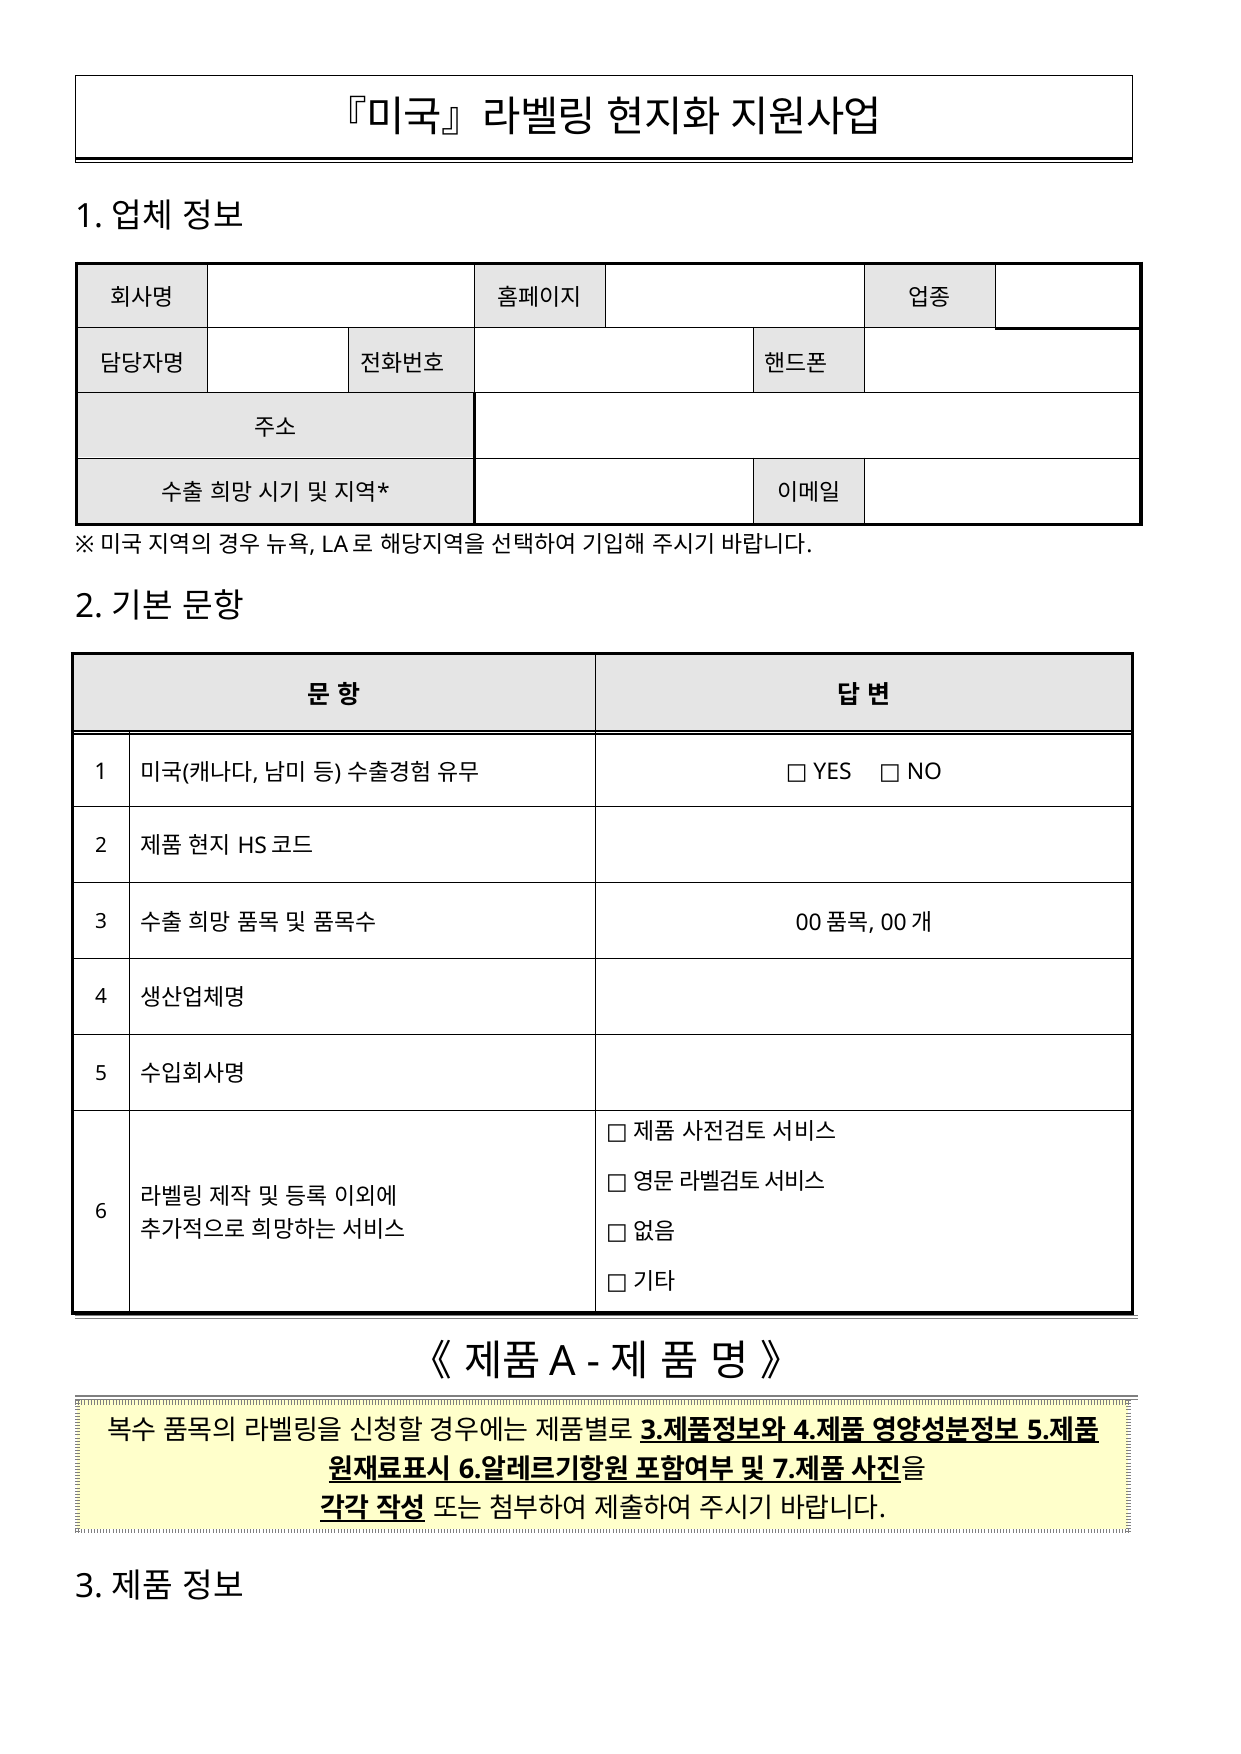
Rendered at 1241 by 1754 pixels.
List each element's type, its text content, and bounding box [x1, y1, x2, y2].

table_cell [596, 807, 1131, 882]
table_header [996, 265, 1139, 327]
text 3. 제품 정보 [75, 1559, 1165, 1607]
text ※ 미국 지역의 경우 뉴욕, LA로 해당지역을 선택하여 기입해 주시기 바랍니다. [75, 526, 1165, 559]
table_cell 생산업체명 [130, 959, 595, 1034]
table_cell 핸드폰 [754, 328, 864, 392]
table_cell 수출 희망 품목 및 품목수 [130, 883, 595, 958]
table_cell [476, 393, 1139, 457]
text 2. 기본 문항 [75, 579, 1165, 628]
table_cell 수입회사명 [130, 1035, 595, 1109]
table_cell 담당자명 [78, 328, 207, 392]
table_cell 6 [74, 1111, 129, 1311]
table_header 답 변 [596, 655, 1131, 730]
table_cell [208, 328, 348, 392]
table_cell □ YES □ NO [596, 735, 1131, 806]
table_cell 2 [74, 807, 129, 882]
text 1. 업체 정보 [75, 189, 1165, 237]
table_cell 주소 [78, 393, 473, 457]
table_header [606, 265, 864, 327]
table_cell [476, 459, 753, 523]
table_header 회사명 [78, 265, 207, 327]
table_cell 라벨링 제작 및 등록 이외에 추가적으로 희망하는 서비스 [130, 1111, 595, 1311]
table_cell 5 [74, 1035, 129, 1109]
table_cell [596, 1035, 1131, 1109]
table_cell [865, 328, 1139, 392]
table_header 《 제품A - 제 품 명 》 [75, 1319, 1138, 1395]
table_header 『미국』라벨링 현지화 지원사업 [76, 76, 1132, 157]
table_cell 이메일 [754, 459, 864, 523]
table_cell [596, 959, 1131, 1034]
table_cell 수출 희망 시기 및 지역* [78, 459, 473, 523]
table_cell □ 제품 사전검토 서비스 □ 영문 라벨검토 서비스 □ 없음 □ 기타 [596, 1111, 1131, 1311]
table_header 문 항 [74, 655, 595, 730]
table_header [208, 265, 474, 327]
table_cell 제품 현지 HS코드 [130, 807, 595, 882]
table_cell [865, 459, 1139, 523]
table_cell 1 [74, 735, 129, 806]
table_cell 3 [74, 883, 129, 958]
table_cell 미국(캐나다, 남미 등) 수출경험 유무 [130, 735, 595, 806]
table_header 업종 [865, 265, 995, 327]
table_header 복수 품목의 라벨링을 신청할 경우에는 제품별로 3.제품정보와 4.제품 영양성분정보 5.제품 원재료표시 6.알레르기항원 포함여부 및 7.제품 사진을 각각 작성 또는 첨부하여 제출하여 주시기 바랍니다. [77, 1400, 1128, 1529]
table_cell 전화번호 [349, 328, 474, 392]
table_cell 4 [74, 959, 129, 1034]
table_header 홈페이지 [475, 265, 605, 327]
table_cell 00품목, 00개 [596, 883, 1131, 958]
table_cell [475, 328, 753, 392]
